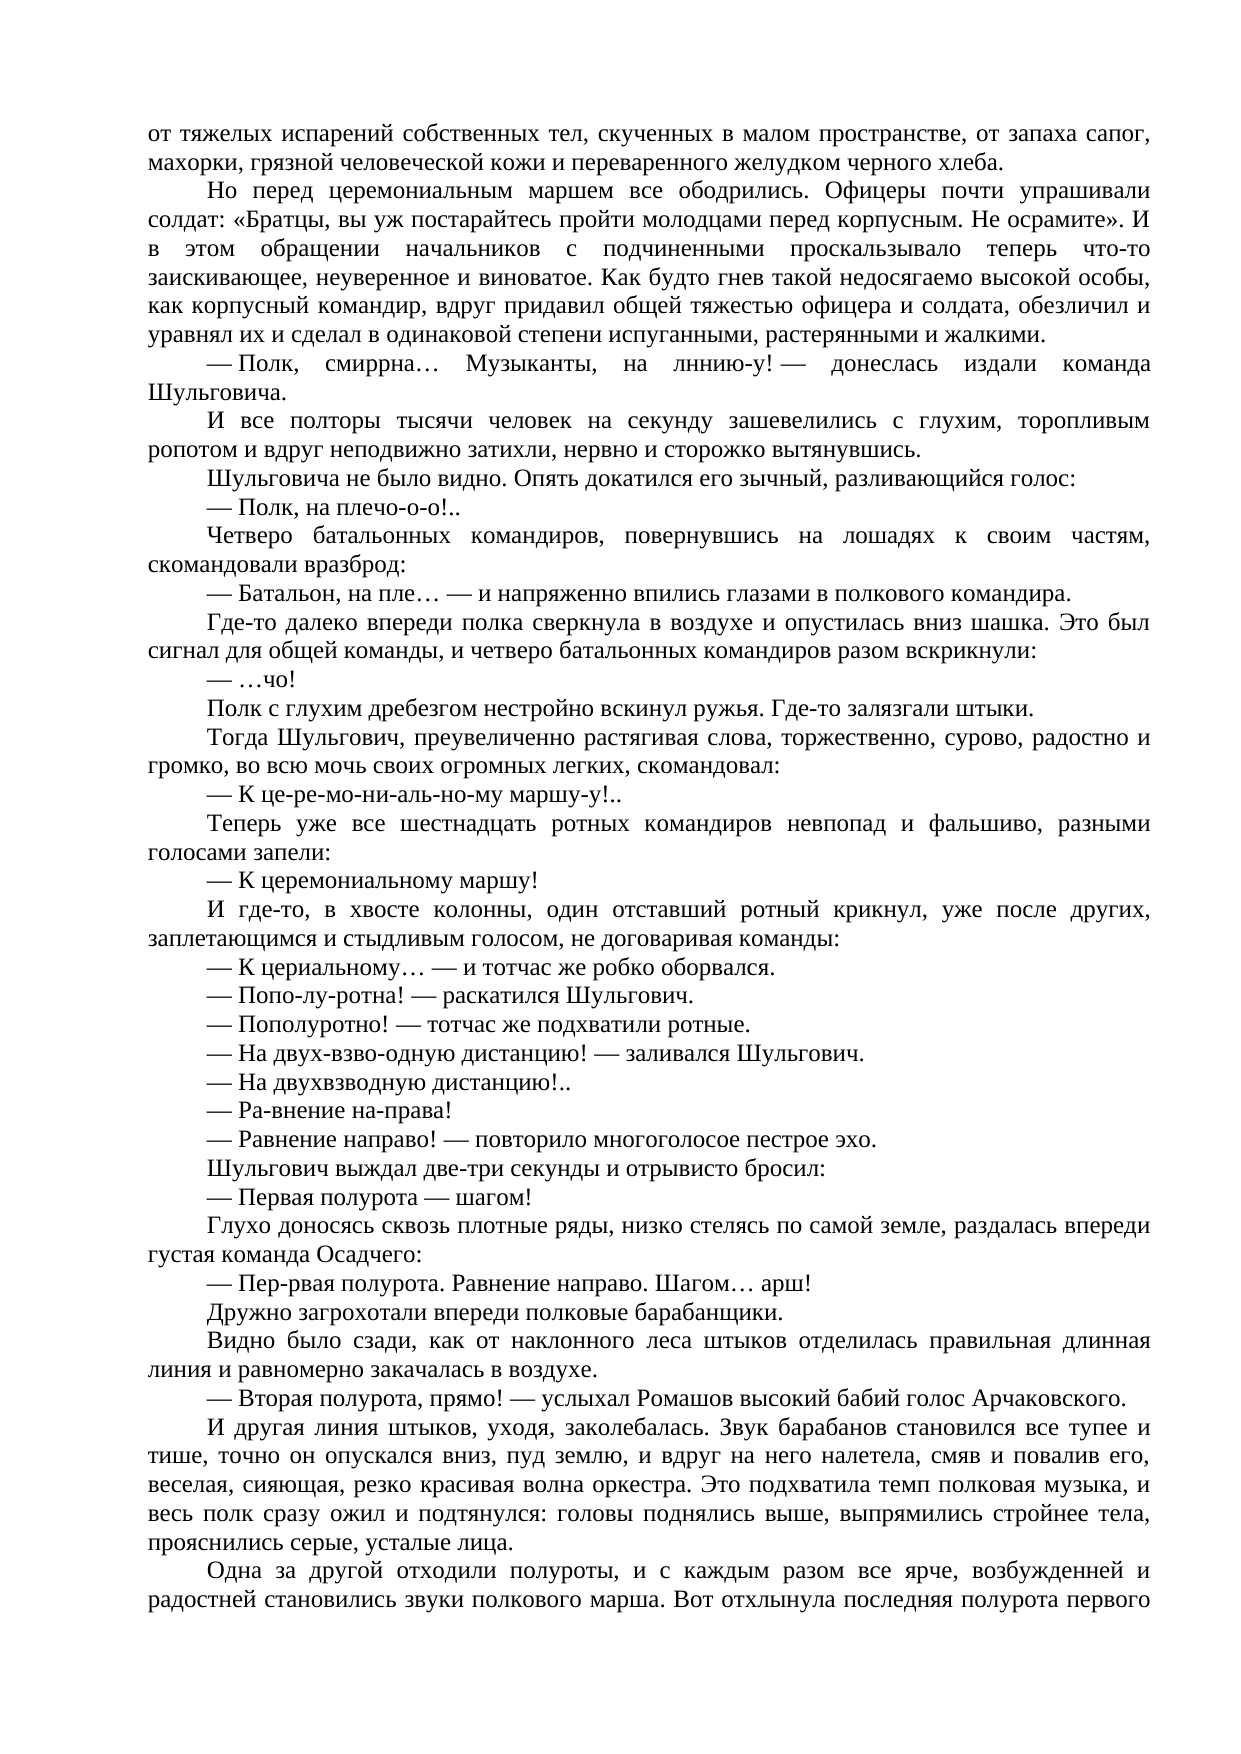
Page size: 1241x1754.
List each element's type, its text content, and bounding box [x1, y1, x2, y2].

text Полк с глухим дребезгом нестройно вскинул ружья. Где-то залязгали штыки. [148, 693, 1152, 722]
text Шульговича не было видно. Опять докатился его зычный, разливающийся голос: [148, 463, 1152, 492]
text — Пополуротно! — тотчас же подхватили ротные. [148, 1009, 1152, 1038]
text И где-то, в хвосте колонны, один отставший ротный крикнул, уже после других, заплетающимся и стыдливым голосом, не договаривая команды: [148, 894, 1152, 952]
text Глухо доносясь сквозь плотные ряды, низко стелясь по самой земле, раздалась впереди густая команда Осадчего: [148, 1211, 1152, 1268]
text — К церемониальному маршу! [148, 866, 1152, 894]
text Но перед церемониальным маршем все ободрились. Офицеры почти упрашивали солдат: «Братцы, вы уж постарайтесь пройти молодцами перед корпусным. Не осрамите». И в этом обращении начальников с подчиненными проскальзывало теперь что-то заискивающее, неуверенное и виноватое. Как будто гнев такой недосягаемо высокой особы, как корпусный командир, вдруг придавил общей тяжестью офицера и солдата, обезличил и уравнял их и сделал в одинаковой степени испуганными, растерянными и жалкими. [148, 176, 1152, 348]
text — …чо! [148, 664, 1152, 693]
text — Попо-лу-ротна! — раскатился Шульгович. [148, 981, 1152, 1009]
text — На двухвзводную дистанцию!.. [148, 1067, 1152, 1096]
text Видно было сзади, как от наклонного леса штыков отделилась правильная длинная линия и равномерно закачалась в воздухе. [148, 1326, 1152, 1383]
text — Равнение направо! — повторило многоголосое пестрое эхо. [148, 1124, 1152, 1153]
text — Пер-рвая полурота. Равнение направо. Шагом… арш! [148, 1268, 1152, 1297]
text Четверо батальонных командиров, повернувшись на лошадях к своим частям, скомандовали вразброд: [148, 521, 1152, 578]
text — Первая полурота — шагом! [148, 1182, 1152, 1211]
text — К цериальному… — и тотчас же робко оборвался. [148, 952, 1152, 981]
text — Полк, на плечо-о-о!.. [148, 492, 1152, 521]
text Тогда Шульгович, преувеличенно растягивая слова, торжественно, сурово, радостно и громко, во всю мочь своих огромных легких, скомандовал: [148, 722, 1152, 779]
text Где-то далеко впереди полка сверкнула в воздухе и опустилась вниз шашка. Это был сигнал для общей команды, и четверо батальонных командиров разом вскрикнули: [148, 607, 1152, 664]
text — Полк, смиррна… Музыканты, на лннию-у! — донеслась издали команда Шульговича. [148, 348, 1152, 406]
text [148, 1556, 1152, 1613]
text Шульгович выждал две-три секунды и отрывисто бросил: [148, 1153, 1152, 1182]
text И все полторы тысячи человек на секунду зашевелились с глухим, торопливым ропотом и вдруг неподвижно затихли, нервно и сторожко вытянувшись. [148, 406, 1152, 463]
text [148, 118, 1152, 176]
text — К це-ре-мо-ни-аль-но-му маршу-у!.. [148, 779, 1152, 808]
text — Ра-внение на-права! [148, 1096, 1152, 1124]
text — Батальон, на пле… — и напряженно впились глазами в полкового командира. [148, 578, 1152, 607]
text Теперь уже все шестнадцать ротных командиров невпопад и фальшиво, разными голосами запели: [148, 808, 1152, 866]
text Дружно загрохотали впереди полковые барабанщики. [148, 1297, 1152, 1326]
text И другая линия штыков, уходя, заколебалась. Звук барабанов становился все тупее и тише, точно он опускался вниз, пуд землю, и вдруг на него налетела, смяв и повалив его, веселая, сияющая, резко красивая волна оркестра. Это подхватила темп полковая музыка, и весь полк сразу ожил и подтянулся: головы поднялись выше, выпрямились стройнее тела, прояснились серые, усталые лица. [148, 1412, 1152, 1556]
text — На двух-взво-одную дистанцию! — заливался Шульгович. [148, 1038, 1152, 1067]
text — Вторая полурота, прямо! — услыхал Ромашов высокий бабий голос Арчаковского. [148, 1383, 1152, 1412]
